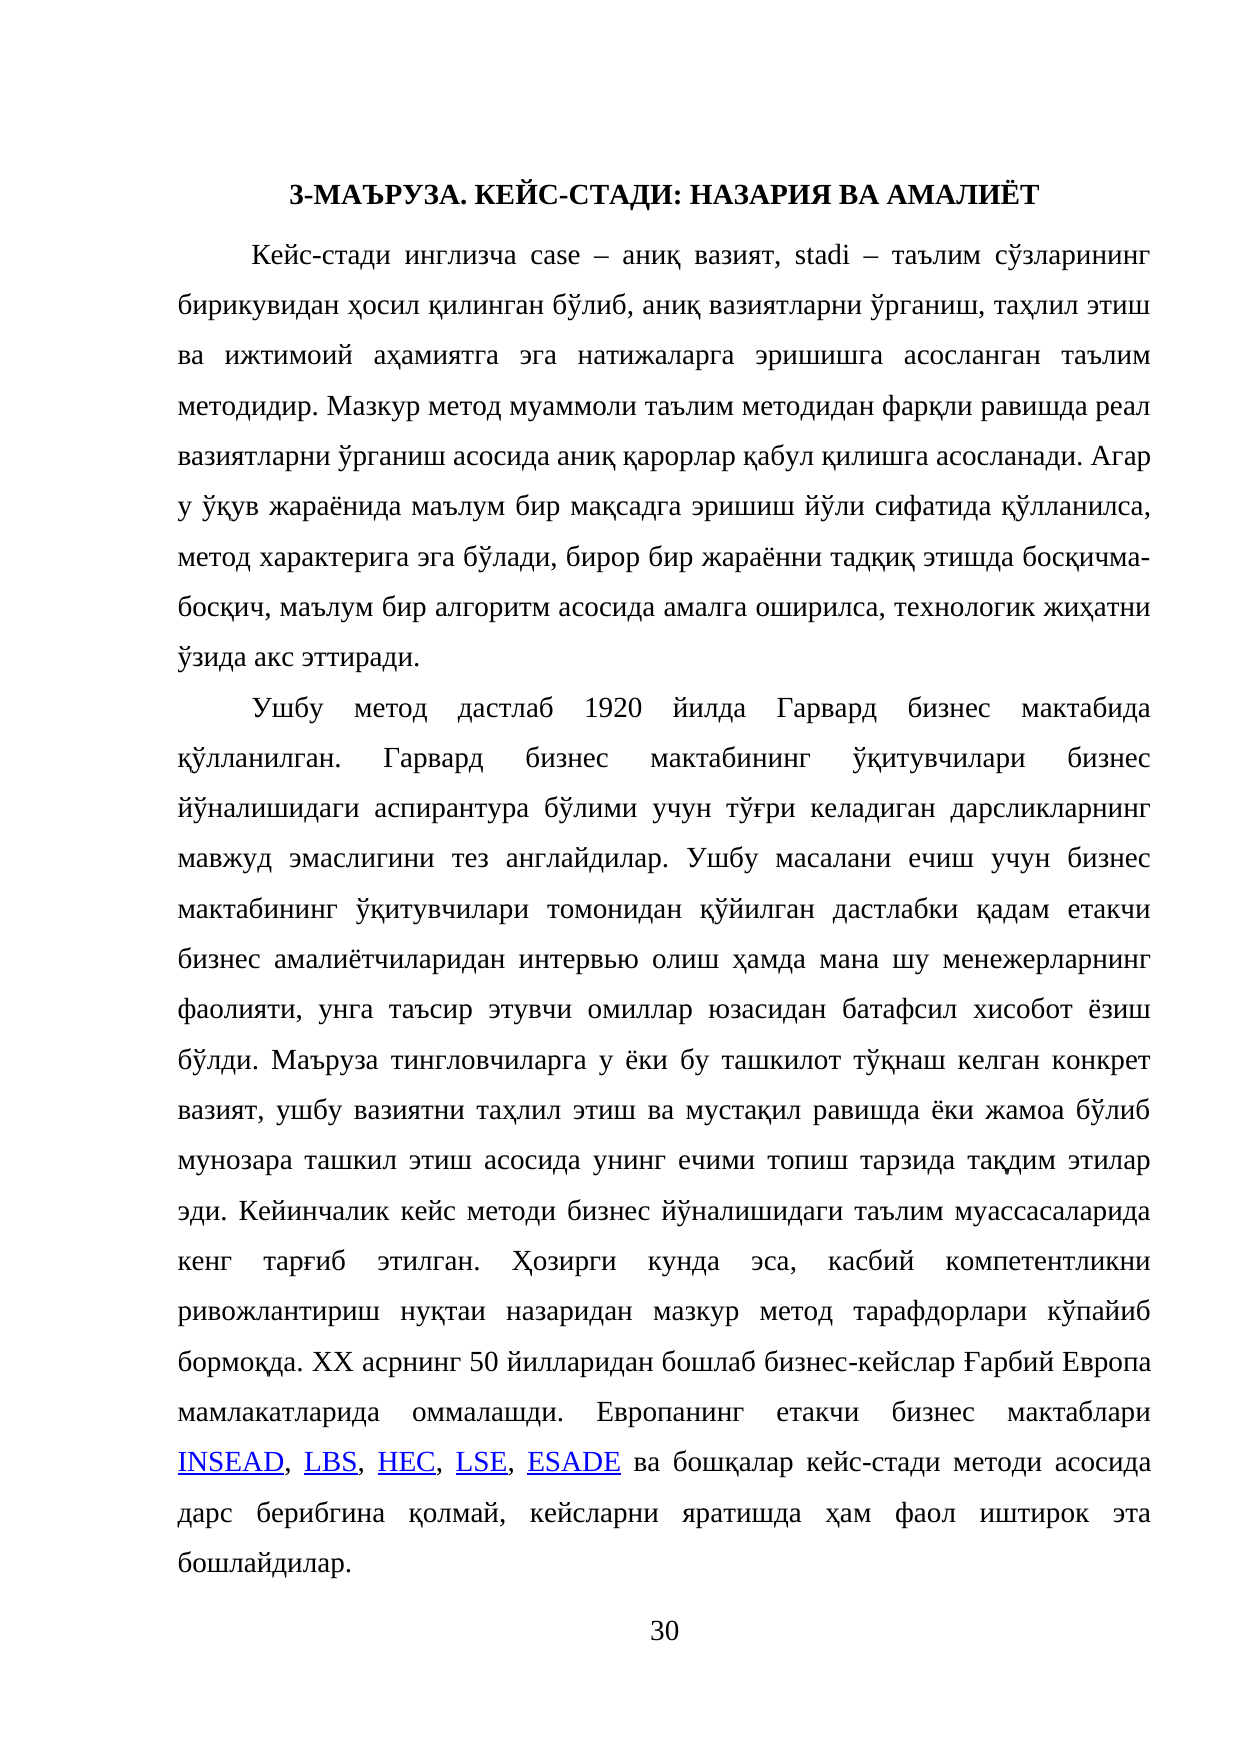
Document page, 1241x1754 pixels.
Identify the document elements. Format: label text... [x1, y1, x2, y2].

text 3-МАЪРУЗА. КЕЙС-СТАДИ: НАЗАРИЯ ВА АМАЛИЁТ [177, 177, 1152, 211]
text Кейс-стади инглизча сase – аниқ вазият, stadi – таълим cўзларининг бирикувидан ҳосил қилинган бўлиб, аниқ вазиятларни ўрганиш, таҳлил этиш ва ижтимоий аҳамиятга эга натижаларга эришишга асосланган таълим методидир. Мазкур метод муаммоли таълим методидан фарқли равишда реал вазиятларни ўрганиш асосида аниқ қарорлар қабул қилишга асосланади. Агар у ўқув жараёнида маълум бир мақсадга эришиш йўли сифатида қўлланилса, метод характерига эга бўлади, бирор бир жараённи тадқиқ этишда босқичма-босқич, маълум бир алгоритм асосида амалга оширилса, технологик жиҳатни ўзида акс эттиради. [177, 237, 1152, 673]
text Ушбу метод дастлаб 1920 йилда Гарвард бизнес мактабида қўлланилган. Гарвард бизнес мактабининг ўқитувчилари бизнес йўналишидаги аспирантура бўлими учун тўғри келадиган дарсликларнинг мавжуд эмаслигини тез англайдилар. Ушбу масалани ечиш учун бизнес мактабининг ўқитувчилари томонидан қўйилган дастлабки қадам етакчи бизнес амалиётчиларидан интервью олиш ҳамда мана шу менежерларнинг фаолияти, унга таъсир этувчи омиллар юзасидан батафсил хисобот ёзиш бўлди. Маъруза тингловчиларга у ёки бу ташкилот тўқнаш келган конкрет вазият, ушбу вазиятни таҳлил этиш ва мустақил равишда ёки жамоа бўлиб мунозара ташкил этиш асосида унинг ечими топиш тарзида тақдим этилар эди. Кейинчалик кейс методи бизнес йўналишидаги таълим муассасаларида кенг тарғиб этилган. Ҳозирги кунда эса, касбий компетентликни ривожлантириш нуқтаи назаридан мазкур метод тарафдорлари кўпайиб бормоқда. ХХ асрнинг 50 йилларидан бошлаб бизнес-кейслар Ғарбий Европа мамлакатларида оммалашди. Европанинг етакчи бизнес мактаблари INSEAD, LBS, HEC, LSE, ESADE ва бошқалар кейс-стади методи асосида дарс берибгина қолмай, кейсларни яратишда ҳам фаол иштирок эта бошлайдилар. [177, 690, 1152, 1578]
